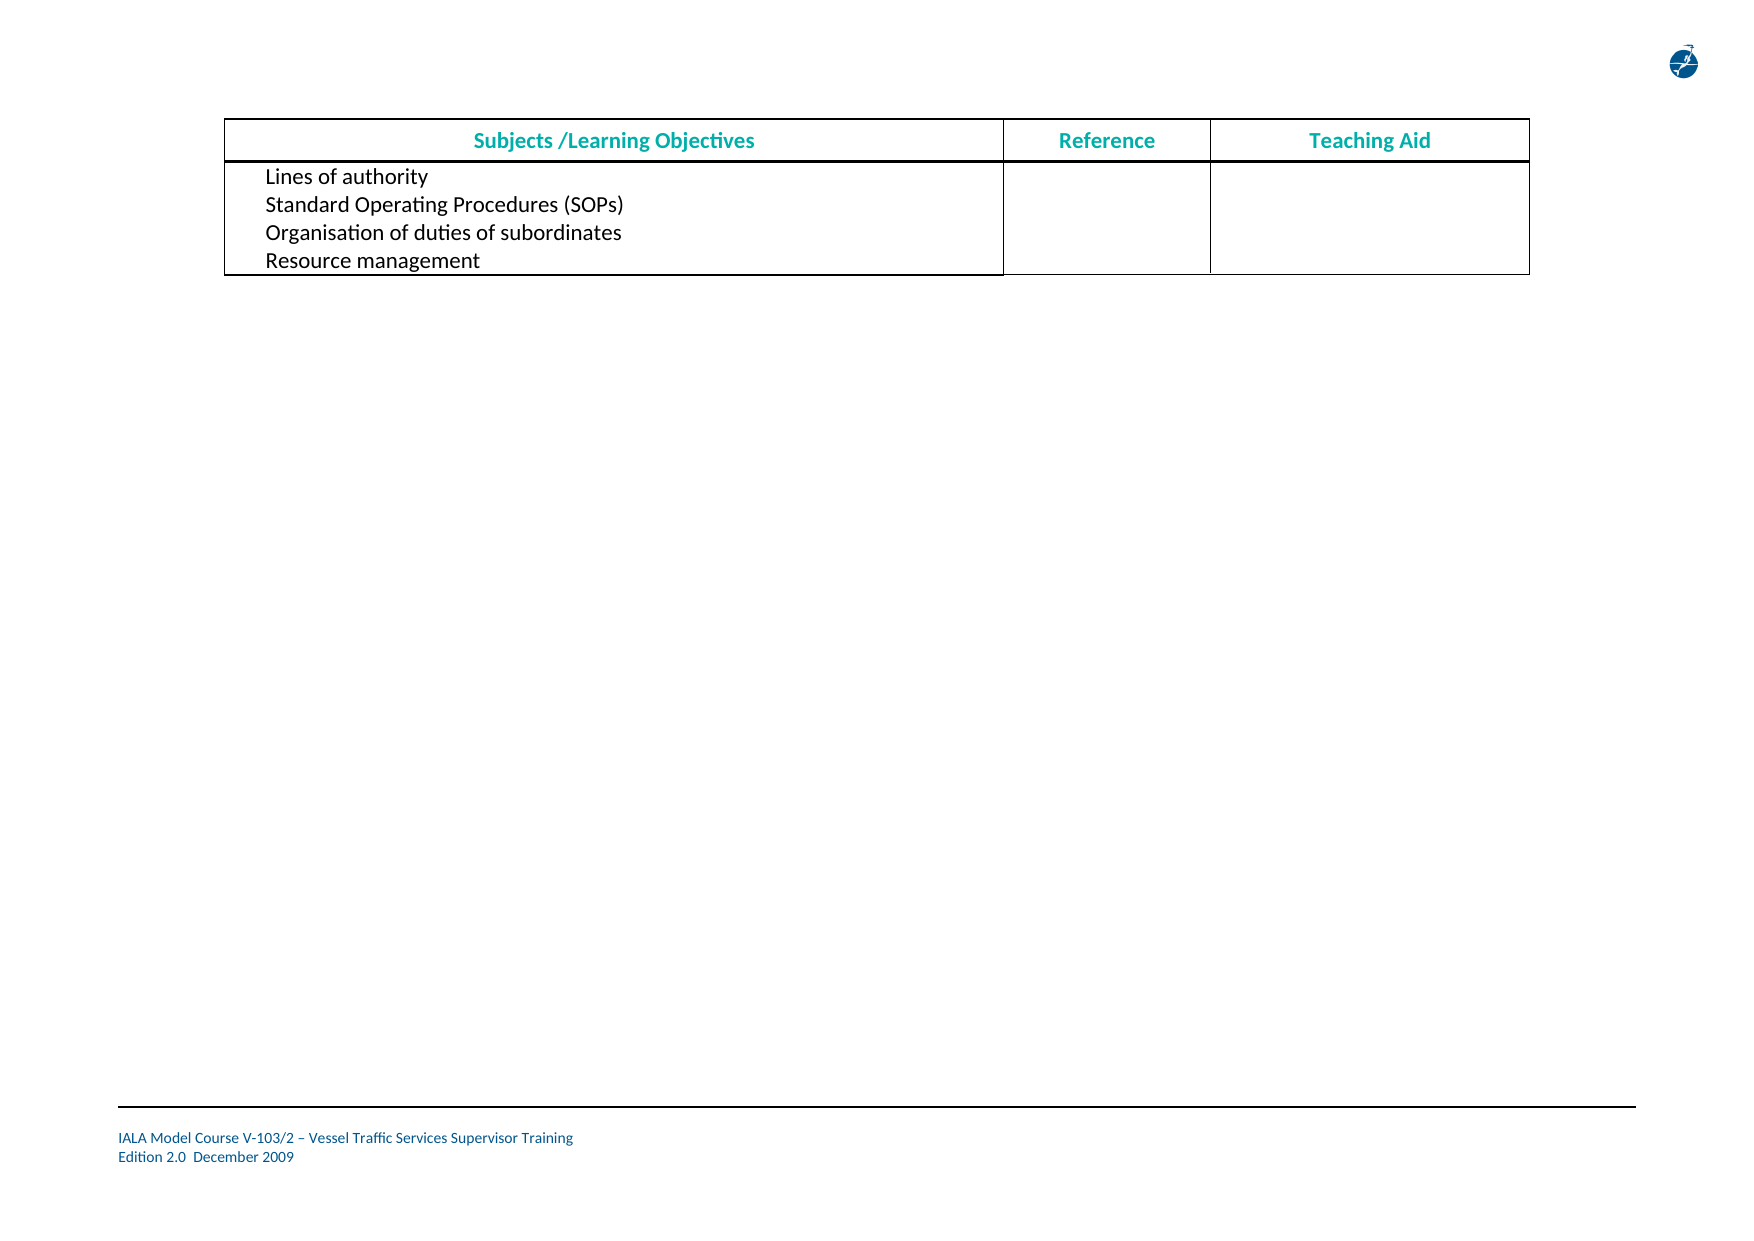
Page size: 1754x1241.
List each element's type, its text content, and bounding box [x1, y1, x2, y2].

table_header Reference [1004, 120, 1210, 160]
table_header Subjects /Learning Objectives [225, 120, 1003, 160]
table_header Teaching Aid [1211, 120, 1529, 160]
picture [1638, 0, 1754, 113]
table_cell [1211, 163, 1529, 274]
table_cell [1004, 163, 1211, 274]
